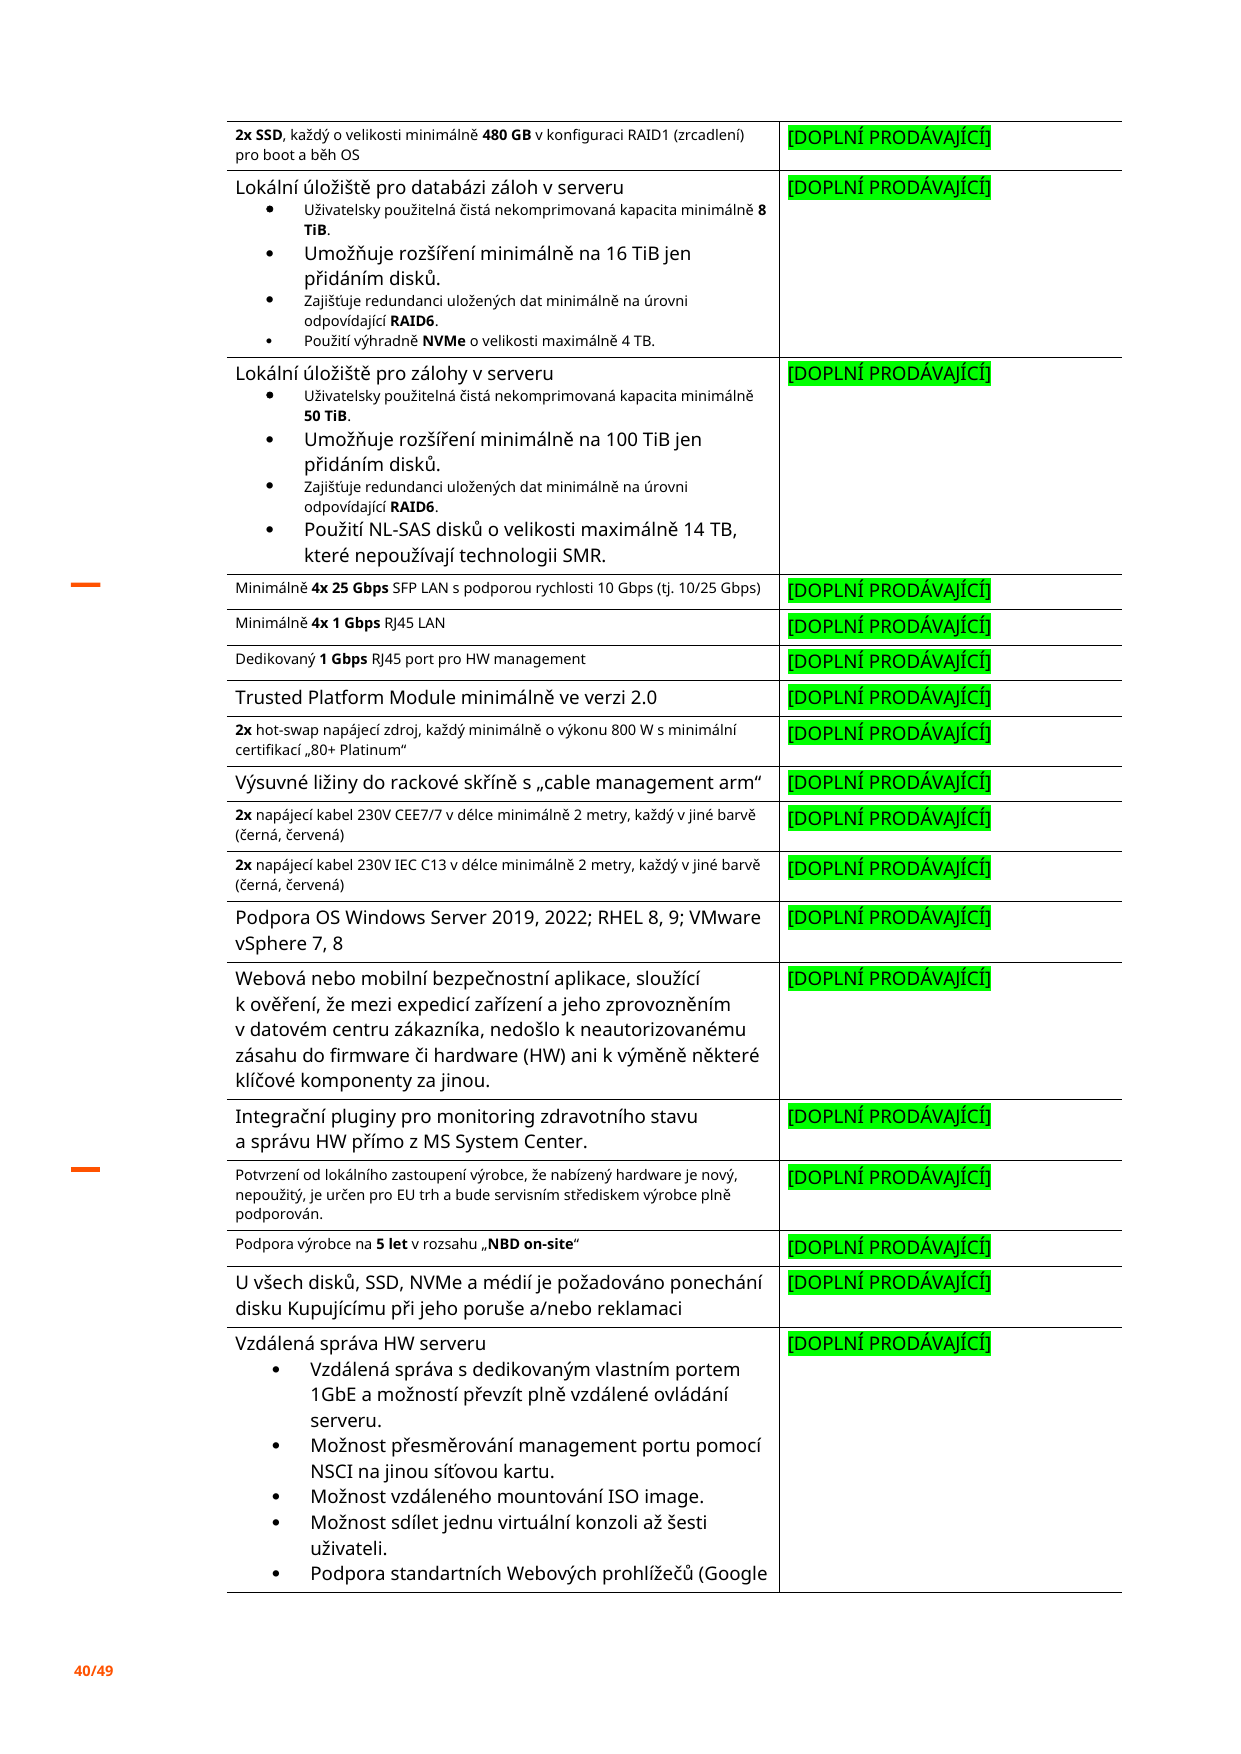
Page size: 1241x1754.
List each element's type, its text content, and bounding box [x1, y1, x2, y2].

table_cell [780, 1328, 1122, 1592]
table_cell Dedikovaný 1 Gbps RJ45 port pro HW management [227, 646, 779, 680]
table_cell [DOPLNÍ PRODÁVAJÍCÍ] [780, 646, 1122, 680]
table_cell U všech disků, SSD, NVMe a médií je požadováno ponechání disku Kupujícímu při jeho poruše a/nebo reklamaci [227, 1267, 779, 1327]
table_cell Minimálně 4x 1 Gbps RJ45 LAN [227, 610, 779, 645]
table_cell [780, 122, 1122, 170]
table_cell Lokální úložiště pro databázi záloh v serveru Uživatelsky použitelná čistá nekomprimovaná kapacita minimálně 8 TiB. Umožňuje rozšíření minimálně na 16 TiB jen přidáním disků. Zajišťuje redundanci uložených dat minimálně na úrovni odpovídající RAID6. Použití výhradně NVMe o velikosti maximálně 4 TB. [227, 171, 779, 356]
table_cell Webová nebo mobilní bezpečnostní aplikace, sloužící k ověření, že mezi expedicí zařízení a jeho zprovozněním v datovém centru zákazníka, nedošlo k neautorizovanému zásahu do firmware či hardware (HW) ani k výměně některé klíčové komponenty za jinou. [227, 963, 779, 1099]
table_cell [DOPLNÍ PRODÁVAJÍCÍ] [780, 358, 1122, 574]
table_cell [DOPLNÍ PRODÁVAJÍCÍ] [780, 852, 1122, 901]
table_cell Lokální úložiště pro zálohy v serveru Uživatelsky použitelná čistá nekomprimovaná kapacita minimálně 50 TiB. Umožňuje rozšíření minimálně na 100 TiB jen přidáním disků. Zajišťuje redundanci uložených dat minimálně na úrovni odpovídající RAID6. Použití NL-SAS disků o velikosti maximálně 14 TB, které nepoužívají technologii SMR. [227, 358, 779, 574]
table_cell [DOPLNÍ PRODÁVAJÍCÍ] [780, 1231, 1122, 1266]
table_cell [DOPLNÍ PRODÁVAJÍCÍ] [780, 610, 1122, 645]
table_cell Trusted Platform Module minimálně ve verzi 2.0 [227, 681, 779, 716]
table_cell [DOPLNÍ PRODÁVAJÍCÍ] [780, 717, 1122, 766]
table_cell [DOPLNÍ PRODÁVAJÍCÍ] [780, 767, 1122, 801]
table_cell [227, 1328, 779, 1592]
table_cell Podpora OS Windows Server 2019, 2022; RHEL 8, 9; VMware vSphere 7, 8 [227, 902, 779, 962]
table_cell Podpora výrobce na 5 let v rozsahu „NBD on-site“ [227, 1231, 779, 1266]
table_cell 2x hot-swap napájecí zdroj, každý minimálně o výkonu 800 W s minimální certifikací „80+ Platinum“ [227, 717, 779, 766]
table_cell [DOPLNÍ PRODÁVAJÍCÍ] [780, 681, 1122, 716]
table_cell [DOPLNÍ PRODÁVAJÍCÍ] [780, 1161, 1122, 1230]
table_cell [DOPLNÍ PRODÁVAJÍCÍ] [780, 575, 1122, 609]
table_cell Minimálně 4x 25 Gbps SFP LAN s podporou rychlosti 10 Gbps (tj. 10/25 Gbps) [227, 575, 779, 609]
table_cell [DOPLNÍ PRODÁVAJÍCÍ] [780, 963, 1122, 1099]
table_cell 2x SSD, každý o velikosti minimálně 480 GB v konfiguraci RAID1 (zrcadlení) pro boot a běh OS [227, 122, 779, 170]
table_cell [DOPLNÍ PRODÁVAJÍCÍ] [780, 802, 1122, 851]
table_cell [DOPLNÍ PRODÁVAJÍCÍ] [780, 902, 1122, 962]
table_cell [DOPLNÍ PRODÁVAJÍCÍ] [780, 171, 1122, 356]
table_cell Integrační pluginy pro monitoring zdravotního stavu a správu HW přímo z MS System Center. [227, 1100, 779, 1160]
table_cell 2x napájecí kabel 230V IEC C13 v délce minimálně 2 metry, každý v jiné barvě (černá, červená) [227, 852, 779, 901]
table_cell Potvrzení od lokálního zastoupení výrobce, že nabízený hardware je nový, nepoužitý, je určen pro EU trh a bude servisním střediskem výrobce plně podporován. [227, 1161, 779, 1230]
table_cell [DOPLNÍ PRODÁVAJÍCÍ] [780, 1267, 1122, 1327]
table_cell Výsuvné ližiny do rackové skříně s „cable management arm“ [227, 767, 779, 801]
table_cell [DOPLNÍ PRODÁVAJÍCÍ] [780, 1100, 1122, 1160]
table_cell 2x napájecí kabel 230V CEE7/7 v délce minimálně 2 metry, každý v jiné barvě (černá, červená) [227, 802, 779, 851]
